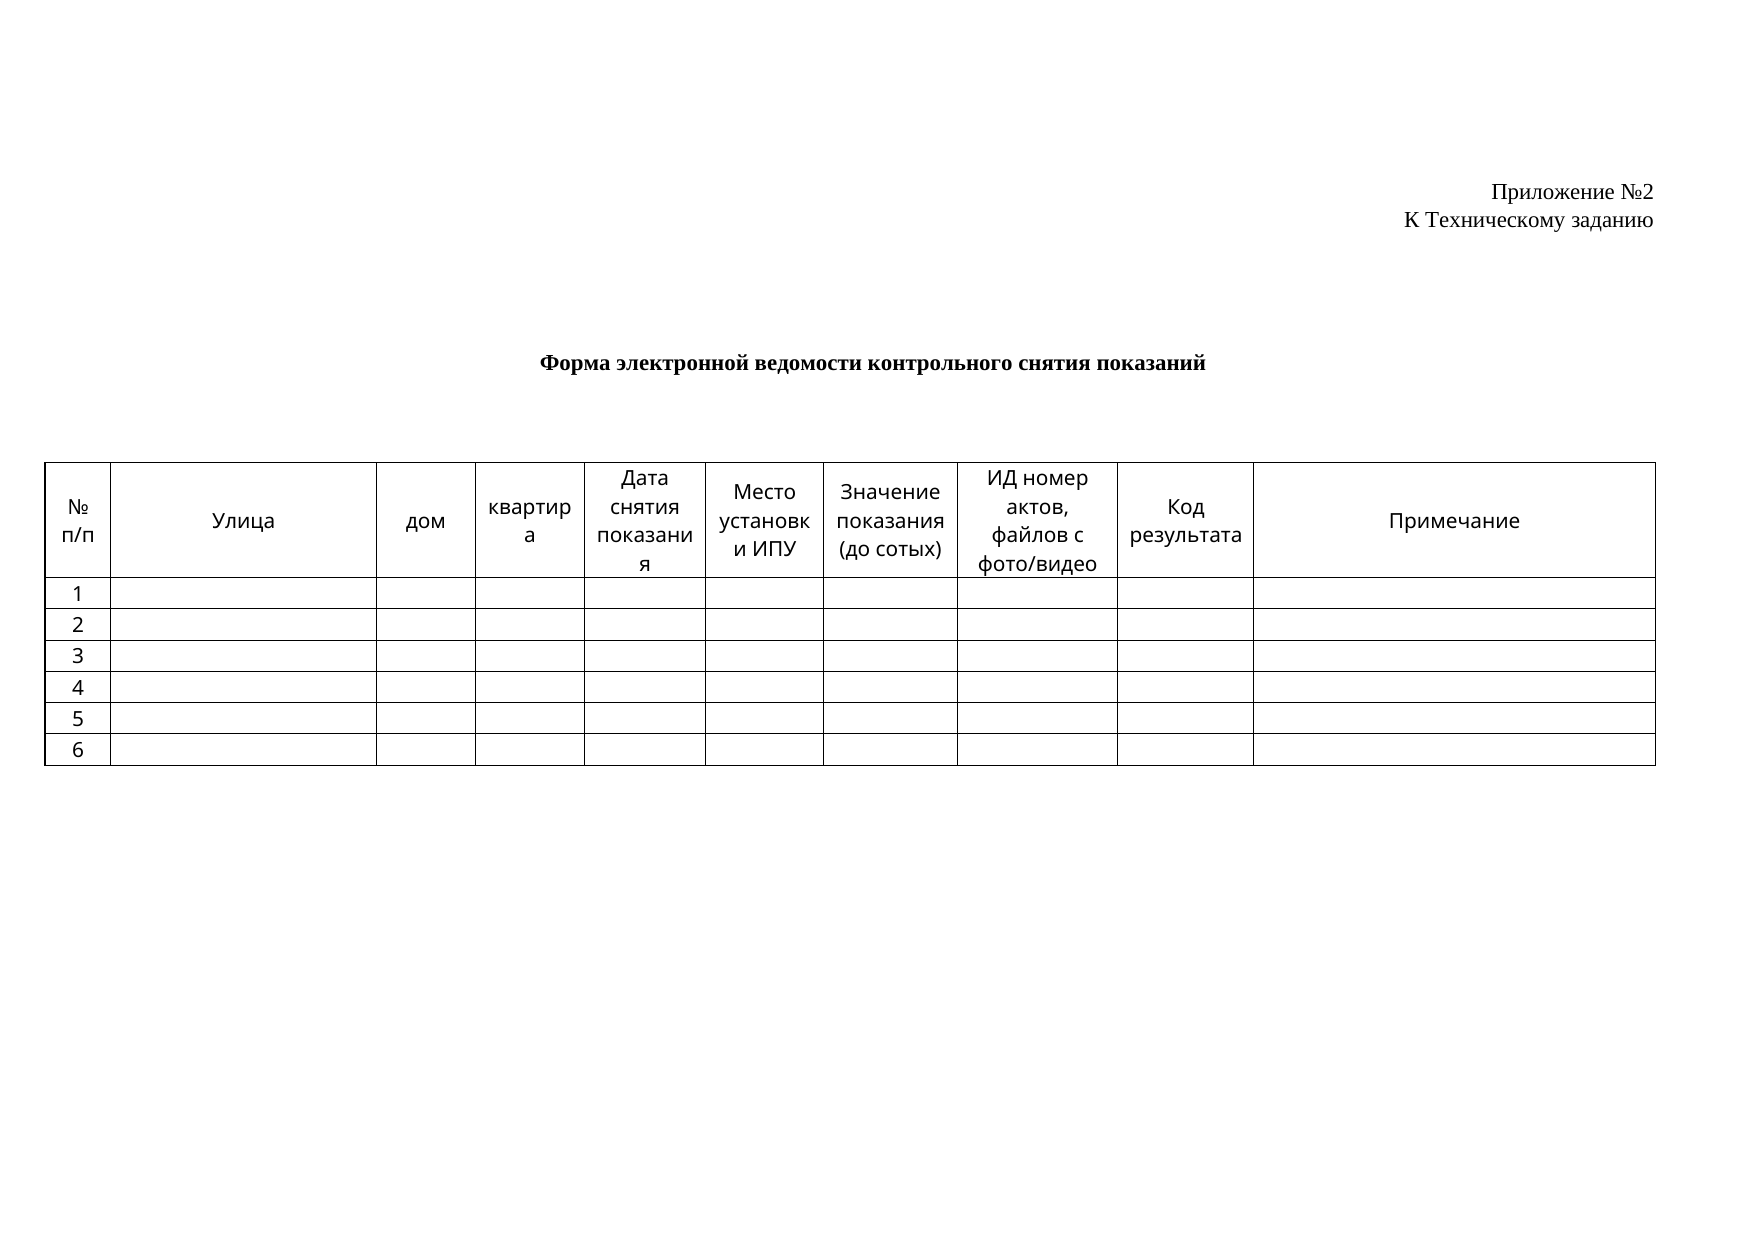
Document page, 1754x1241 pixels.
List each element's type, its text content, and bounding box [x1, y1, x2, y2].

table_cell 6 [46, 734, 110, 764]
table_cell [1254, 703, 1655, 733]
table_cell [476, 578, 584, 608]
table_cell 2 [46, 609, 110, 639]
table_cell [111, 703, 376, 733]
text Приложение №2 [0, 178, 1654, 204]
table_cell [111, 578, 376, 608]
table_cell [1118, 734, 1253, 764]
table_cell [377, 672, 475, 702]
table_cell 1 [46, 578, 110, 608]
table_cell [1118, 672, 1253, 702]
table_cell [476, 641, 584, 671]
table_cell [706, 578, 823, 608]
table_cell [1118, 703, 1253, 733]
table_cell [958, 578, 1117, 608]
table_cell [1254, 578, 1655, 608]
table_cell [377, 578, 475, 608]
table_cell [824, 672, 957, 702]
table_cell [958, 641, 1117, 671]
table_cell [476, 672, 584, 702]
table_cell [377, 703, 475, 733]
table_cell [958, 672, 1117, 702]
table_header Примечание [1254, 463, 1655, 577]
table_cell [585, 734, 705, 764]
table_header Улица [111, 463, 376, 577]
table_header ИД номер актов, файлов с фото/видео [958, 463, 1117, 577]
table_cell [585, 672, 705, 702]
table_cell [706, 609, 823, 639]
table_cell [585, 703, 705, 733]
table_cell [706, 641, 823, 671]
table_header дом [377, 463, 475, 577]
table_header Значение показания (до сотых) [824, 463, 957, 577]
table_header Место установки ИПУ [706, 463, 823, 577]
table_header Дата снятия показания [585, 463, 705, 577]
table_cell [585, 578, 705, 608]
table_cell [824, 641, 957, 671]
table_cell [958, 734, 1117, 764]
table_cell [476, 703, 584, 733]
table_cell [958, 609, 1117, 639]
table_cell [1254, 609, 1655, 639]
table_header Код результата [1118, 463, 1253, 577]
table_cell [377, 641, 475, 671]
table_cell 5 [46, 703, 110, 733]
table_header квартира [476, 463, 584, 577]
table_cell [824, 734, 957, 764]
table_cell [706, 672, 823, 702]
table_cell 3 [46, 641, 110, 671]
table_cell [377, 609, 475, 639]
table_cell [476, 734, 584, 764]
table_cell [824, 609, 957, 639]
text Форма электронной ведомости контрольного снятия показаний [0, 348, 1754, 375]
table_cell [1254, 672, 1655, 702]
table_cell [111, 609, 376, 639]
table_cell [1254, 734, 1655, 764]
table_cell 4 [46, 672, 110, 702]
table_cell [706, 734, 823, 764]
table_cell [377, 734, 475, 764]
table_cell [476, 609, 584, 639]
table_cell [585, 609, 705, 639]
table_cell [1254, 641, 1655, 671]
table_cell [111, 672, 376, 702]
table_cell [1118, 609, 1253, 639]
table_header № п/п [46, 463, 110, 577]
table_cell [706, 703, 823, 733]
table_cell [1118, 641, 1253, 671]
table_cell [1118, 578, 1253, 608]
table_cell [958, 703, 1117, 733]
table_cell [824, 578, 957, 608]
text К Техническому заданию [0, 206, 1654, 233]
table_cell [585, 641, 705, 671]
table_cell [824, 703, 957, 733]
table_cell [111, 641, 376, 671]
table_cell [111, 734, 376, 764]
